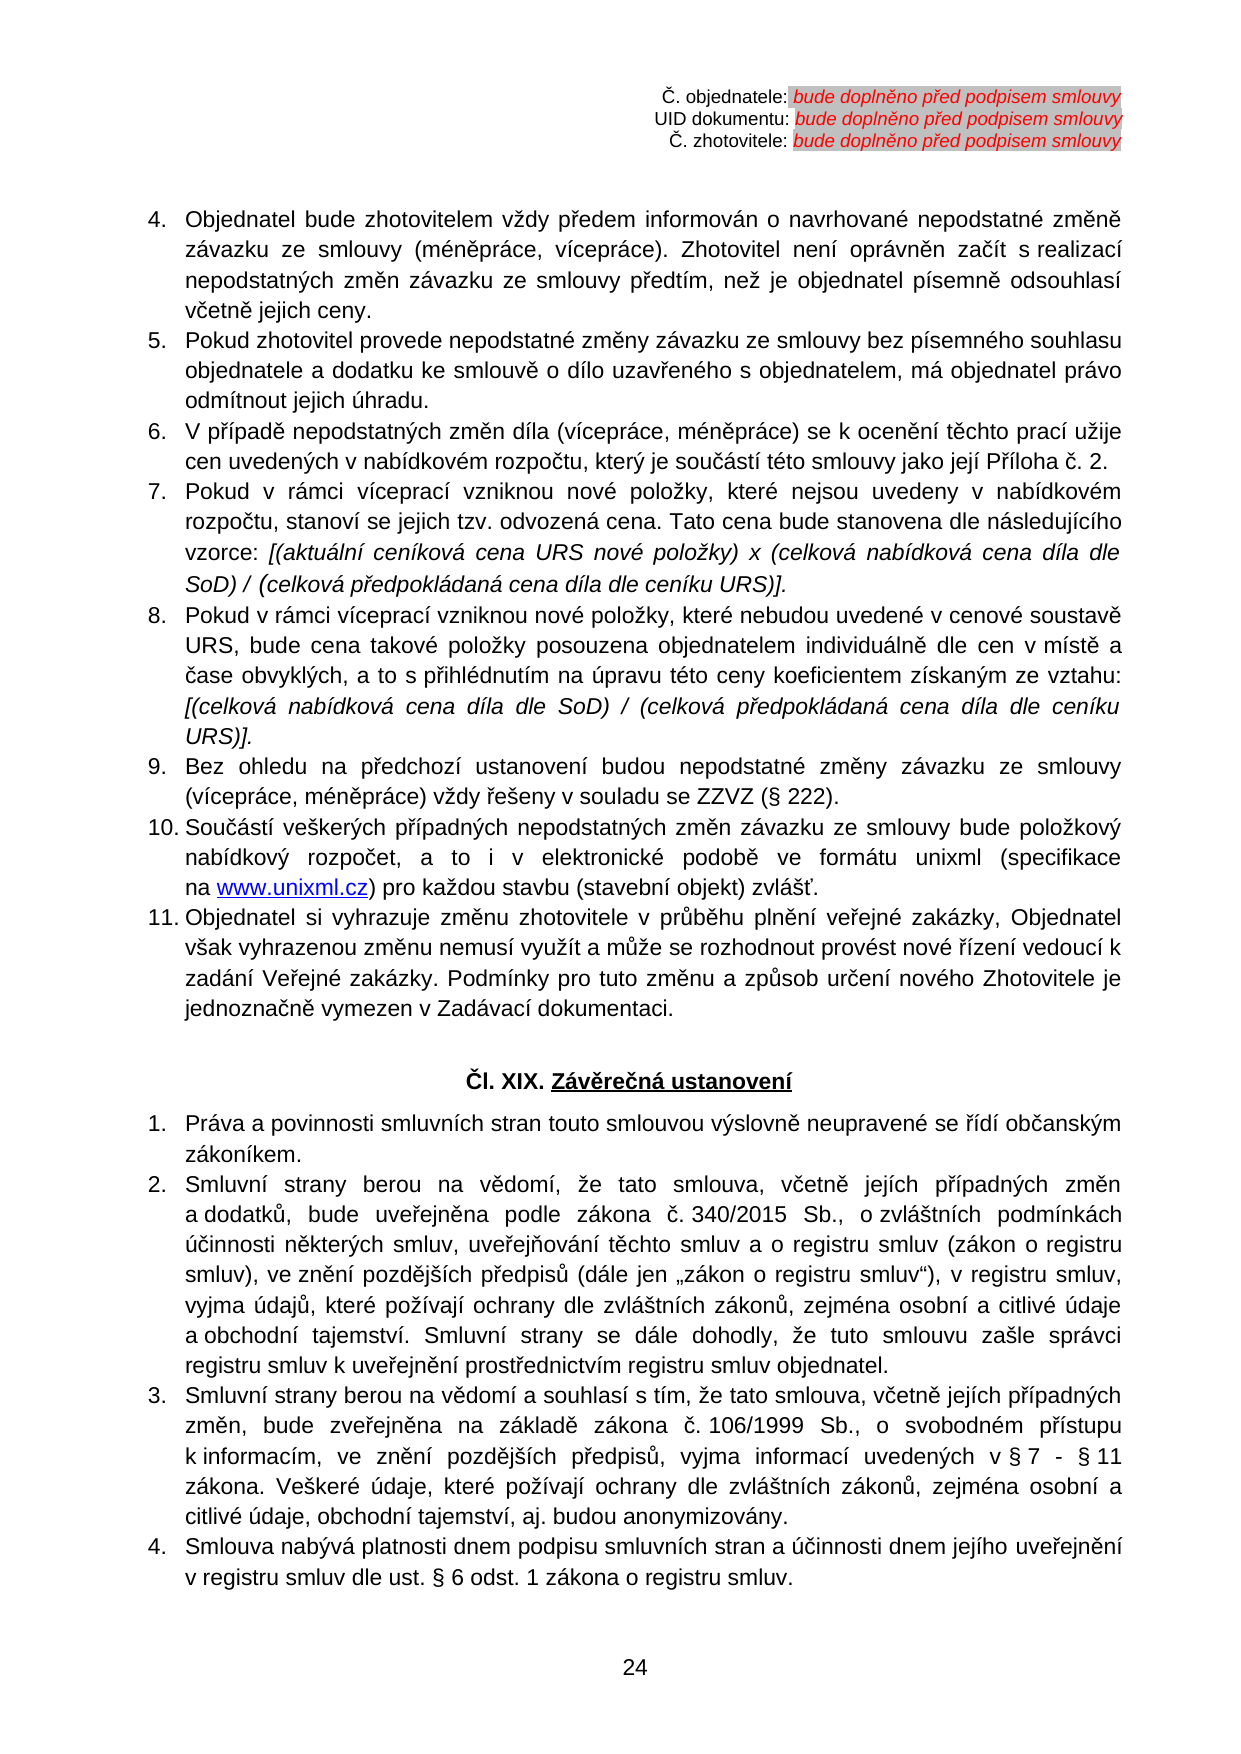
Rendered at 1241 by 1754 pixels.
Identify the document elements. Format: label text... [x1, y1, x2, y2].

list Pokud zhotovitel provede nepodstatné změny závazku ze smlouvy bez písemného souhlasu objednatele a dodatku ke smlouvě o dílo uzavřeného s objednatelem, má objednatel právo odmítnout jejich úhradu. [148, 327, 1122, 414]
list V případě nepodstatných změn díla (vícepráce, méněpráce) se k ocenění těchto prací užije cen uvedených v nabídkovém rozpočtu, který je součástí této smlouvy jako její Příloha č. 2. [148, 418, 1122, 474]
list Smluvní strany berou na vědomí a souhlasí s tím, že tato smlouva, včetně jejích případných změn, bude zveřejněna na základě zákona č. 106/1999 Sb., o svobodném přístupu k informacím, ve znění pozdějších předpisů, vyjma informací uvedených v § 7 - § 11 zákona. Veškeré údaje, které požívají ochrany dle zvláštních zákonů, zejména osobní a citlivé údaje, obchodní tajemství, aj. budou anonymizovány. [148, 1382, 1122, 1529]
list Práva a povinnosti smluvních stran touto smlouvou výslovně neupravené se řídí občanským zákoníkem. [148, 1110, 1122, 1167]
list Objednatel bude zhotovitelem vždy předem informován o navrhované nepodstatné změně závazku ze smlouvy (méněpráce, vícepráce). Zhotovitel není oprávněn začít s realizací nepodstatných změn závazku ze smlouvy předtím, než je objednatel písemně odsouhlasí včetně jejich ceny. [148, 206, 1122, 323]
list Součástí veškerých případných nepodstatných změn závazku ze smlouvy bude položkový nabídkový rozpočet, a to i v elektronické podobě ve formátu unixml (specifikace na www.unixml.cz) pro každou stavbu (stavební objekt) zvlášť. [148, 813, 1122, 900]
list Smluvní strany berou na vědomí, že tato smlouva, včetně jejích případných změn a dodatků, bude uveřejněna podle zákona č. 340/2015 Sb., o zvláštních podmínkách účinnosti některých smluv, uveřejňování těchto smluv a o registru smluv (zákon o registru smluv), ve znění pozdějších předpisů (dále jen „zákon o registru smluv“), v registru smluv, vyjma údajů, které požívají ochrany dle zvláštních zákonů, zejména osobní a citlivé údaje a obchodní tajemství. Smluvní strany se dále dohodly, že tuto smlouvu zašle správci registru smluv k uveřejnění prostřednictvím registru smluv objednatel. [148, 1171, 1122, 1378]
list Bez ohledu na předchozí ustanovení budou nepodstatné změny závazku ze smlouvy (vícepráce, méněpráce) vždy řešeny v souladu se ZZVZ (§ 222). [148, 753, 1122, 810]
list Smlouva nabývá platnosti dnem podpisu smluvních stran a účinnosti dnem jejího uveřejnění v registru smluv dle ust. § 6 odst. 1 zákona o registru smluv. [148, 1533, 1122, 1590]
list Pokud v rámci víceprací vzniknou nové položky, které nebudou uvedené v cenové soustavě URS, bude cena takové položky posouzena objednatelem individuálně dle cen v místě a čase obvyklých, a to s přihlédnutím na úpravu této ceny koeficientem získaným ze vztahu: [(celková nabídková cena díla dle SoD) / (celková předpokládaná cena díla dle ceníku URS)]. [148, 602, 1122, 749]
text Závěrečná ustanovení [148, 1068, 1122, 1094]
list Objednatel si vyhrazuje změnu zhotovitele v průběhu plnění veřejné zakázky, Objednatel však vyhrazenou změnu nemusí využít a může se rozhodnout provést nové řízení vedoucí k zadání Veřejné zakázky. Podmínky pro tuto změnu a způsob určení nového Zhotovitele je jednoznačně vymezen v Zadávací dokumentaci. [148, 904, 1122, 1021]
list Pokud v rámci víceprací vzniknou nové položky, které nejsou uvedeny v nabídkovém rozpočtu, stanoví se jejich tzv. odvozená cena. Tato cena bude stanovena dle následujícího vzorce: [(aktuální ceníková cena URS nové položky) x (celková nabídková cena díla dle SoD) / (celková předpokládaná cena díla dle ceníku URS)]. [148, 478, 1122, 598]
